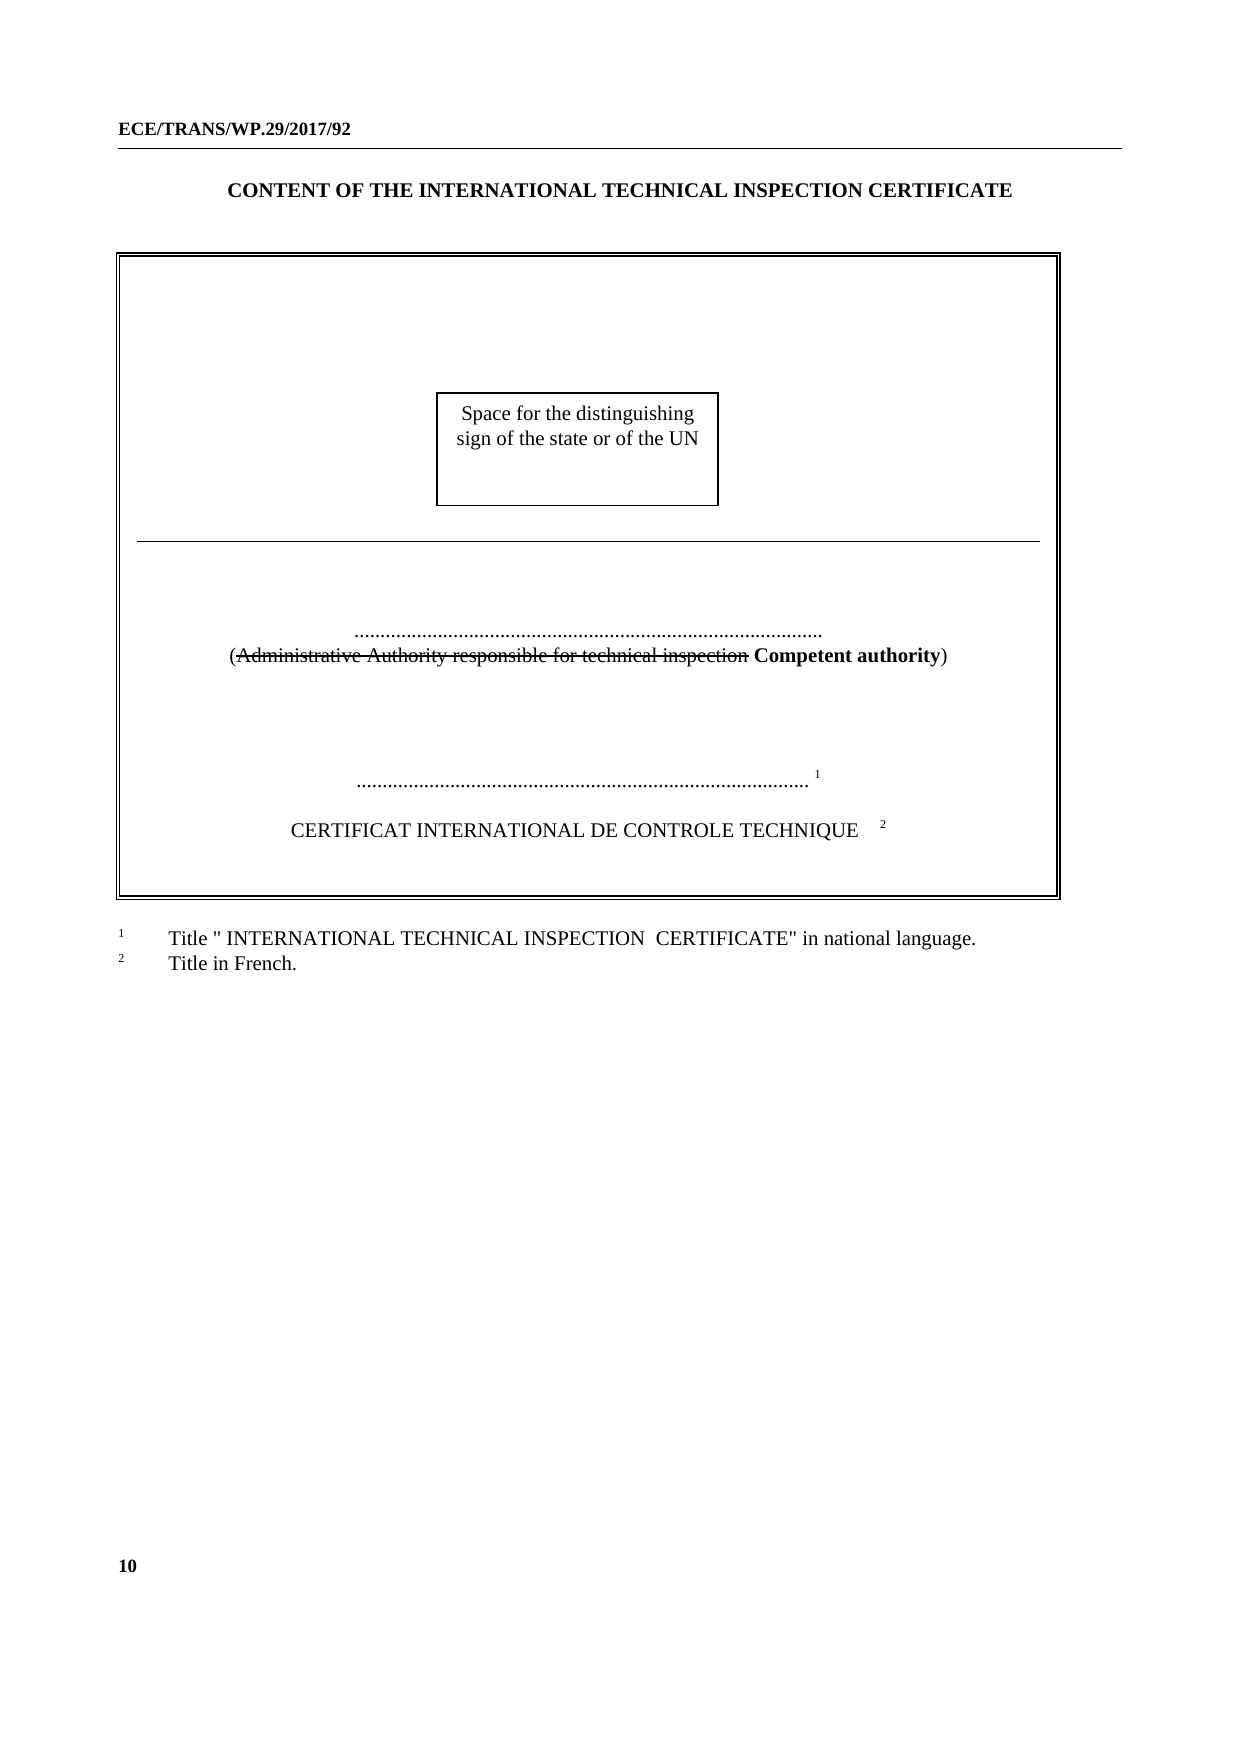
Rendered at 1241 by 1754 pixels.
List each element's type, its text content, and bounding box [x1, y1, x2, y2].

text 2 Title in French. [118, 950, 1122, 975]
text 1 Title " INTERNATIONAL TECHNICAL INSPECTION CERTIFICATE" in national language. [118, 925, 1122, 950]
text CONTENT OF THE INTERNATIONAL TECHNICAL INSPECTION CERTIFICATE [118, 177, 1122, 202]
table_header .......................................................................................... (Administrative Authority responsible for technical inspection Competent authority) ....................................................................................... 1 CERTIFICAT INTERNATIONAL DE CONTROLE TECHNIQUE 2 [120, 257, 1056, 895]
